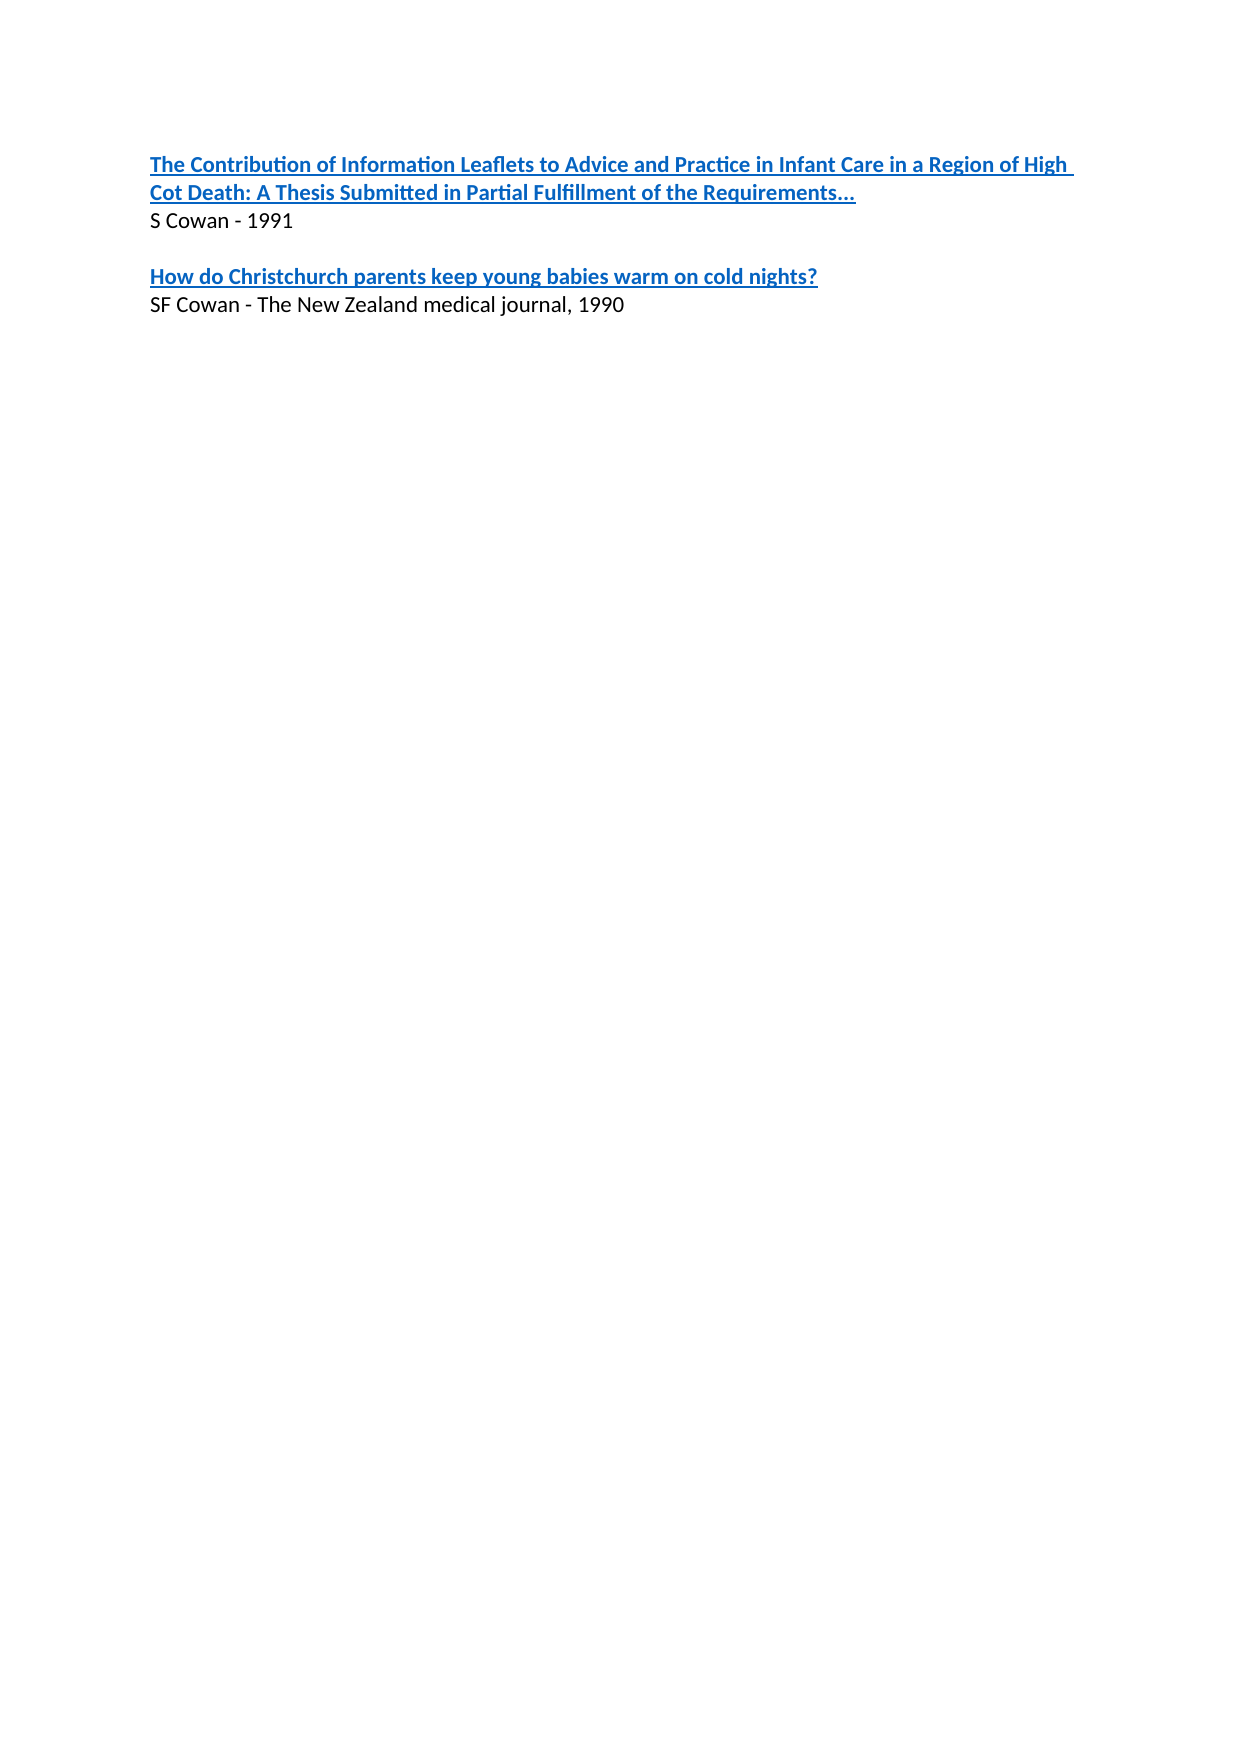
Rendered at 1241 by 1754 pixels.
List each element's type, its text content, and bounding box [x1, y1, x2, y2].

text How do Christchurch parents keep young babies warm on cold nights? [150, 262, 1090, 290]
text The Contribution of Information Leaflets to Advice and Practice in Infant Care in a Region of High Cot Death: A Thesis Submitted in Partial Fulfillment of the Requirements... [150, 150, 1090, 206]
text S Cowan - 1991 [150, 206, 1090, 234]
text SF Cowan - The New Zealand medical journal, 1990 [150, 290, 1090, 318]
